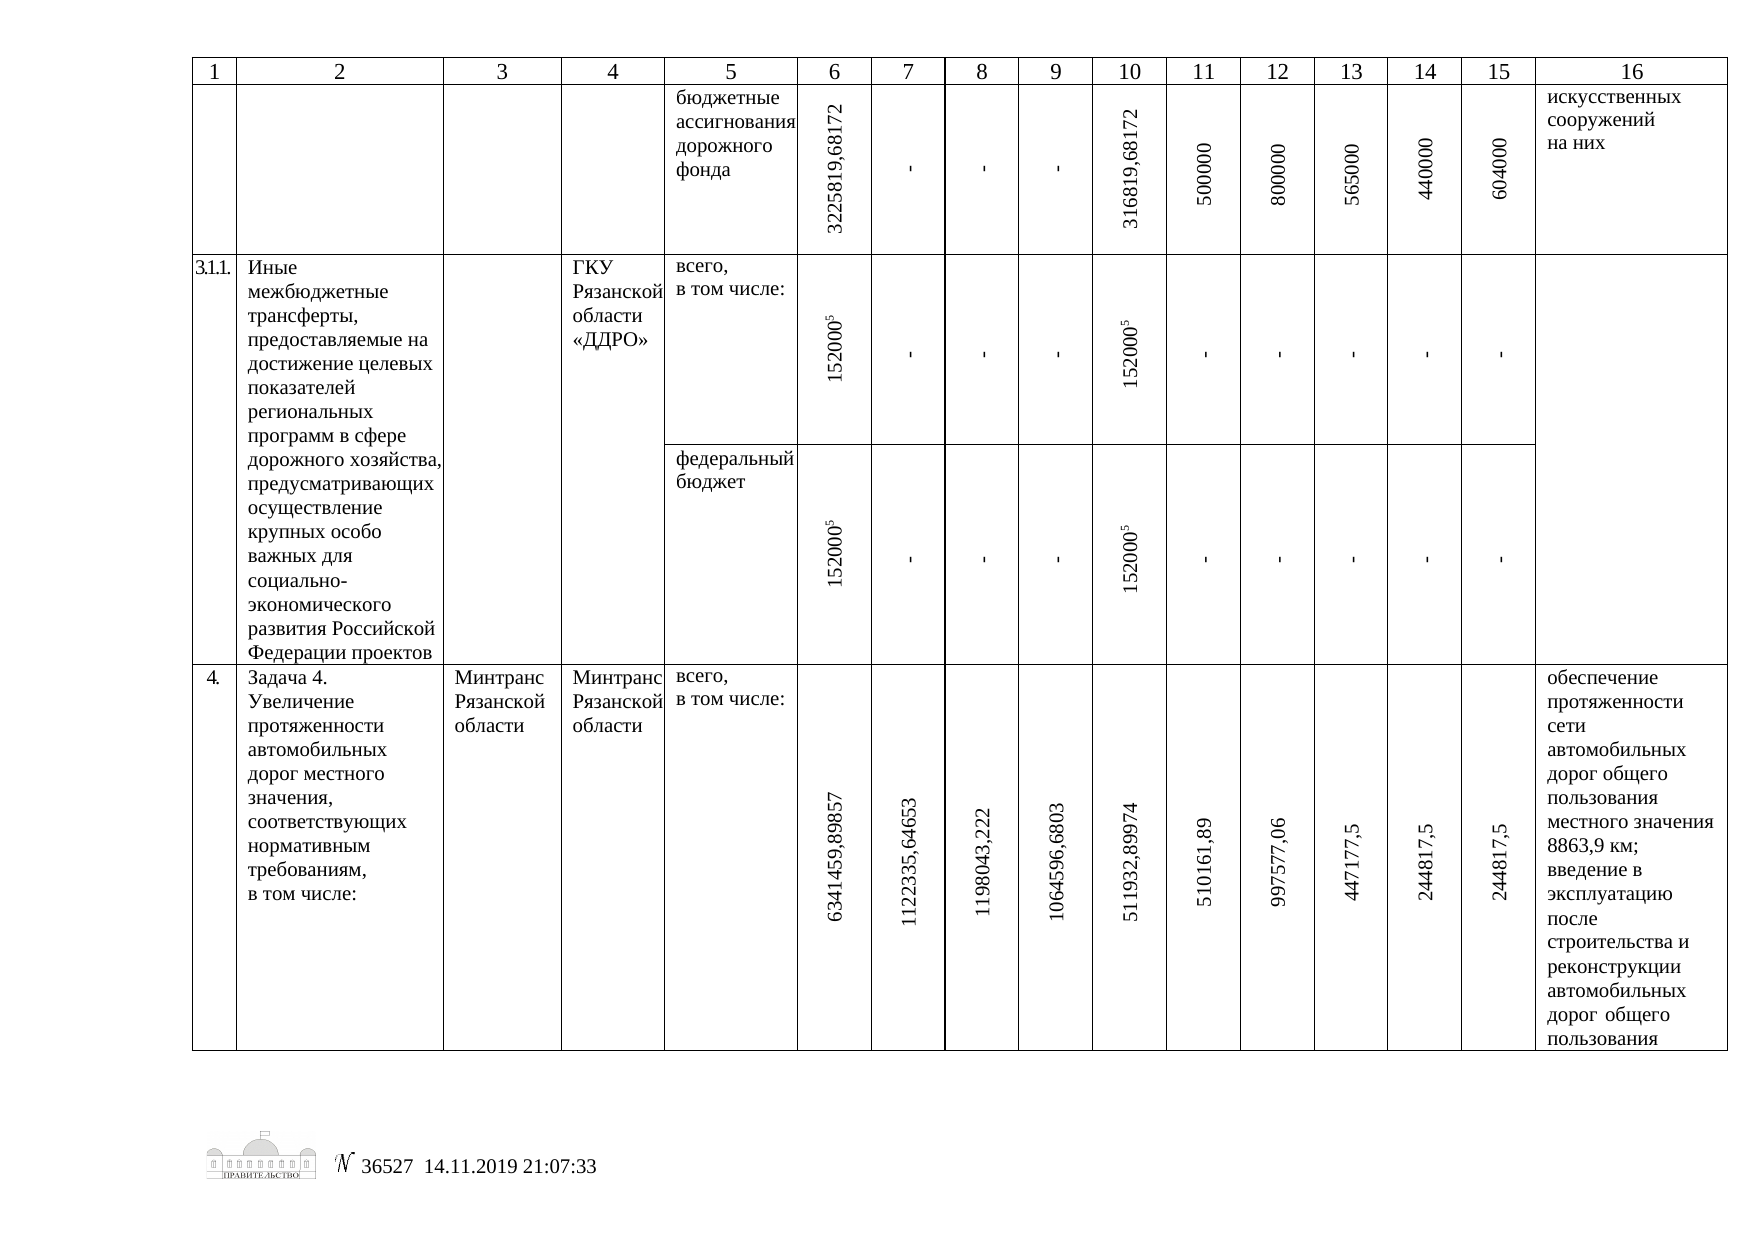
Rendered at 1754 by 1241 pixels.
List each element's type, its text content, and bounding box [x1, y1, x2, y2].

table_cell 440000 [1388, 85, 1461, 254]
table_cell федеральный бюджет [665, 445, 797, 664]
table_cell - [946, 445, 1018, 664]
table_header 11 [1167, 58, 1240, 84]
table_cell 1520005 [798, 255, 871, 444]
table_cell 316819,68172 [1093, 85, 1166, 254]
table_cell всего, в том числе: [665, 665, 797, 1050]
table_cell [444, 255, 561, 664]
table_header 8 [946, 58, 1018, 84]
table_cell Иные межбюджетные трансферты, предоставляемые на достижение целевых показателей региональных программ в сфере дорожного хозяйства, предусматривающих осуществление крупных особо важных для социально-экономического развития Российской Федерации проектов [237, 255, 443, 664]
table_cell 1198043,222 [946, 665, 1018, 1050]
table_cell - [946, 85, 1018, 254]
table_cell 1520005 [1093, 255, 1166, 444]
table_header 1 [193, 58, 236, 84]
table_cell - [872, 445, 944, 664]
table_cell - [1167, 255, 1240, 444]
table_header 9 [1019, 58, 1092, 84]
table_header 6 [798, 58, 871, 84]
table_cell [562, 85, 664, 254]
table_cell 800000 [1241, 85, 1314, 254]
picture [330, 1150, 359, 1174]
table_cell - [1019, 445, 1092, 664]
table_cell 511932,89974 [1093, 665, 1166, 1050]
table_cell - [1241, 255, 1314, 444]
table_cell 500000 [1167, 85, 1240, 254]
table_header 5 [665, 58, 797, 84]
table_cell 1520005 [798, 445, 871, 664]
table_header 14 [1388, 58, 1461, 84]
table_header 2 [237, 58, 443, 84]
table_cell 510161,89 [1167, 665, 1240, 1050]
picture [206, 1131, 316, 1179]
table_cell обеспечение протяженности сети автомобильных дорог общего пользования местного значения 8863,9 км; введение в эксплуатацию после строительства и реконструкции автомобильных дорог общего пользования [1536, 665, 1727, 1050]
table_cell [1536, 444, 1727, 664]
table_header 16 [1536, 58, 1727, 84]
table_cell - [872, 85, 944, 254]
table_cell 1064596,6803 [1019, 665, 1092, 1050]
table_cell 447177,5 [1315, 665, 1387, 1050]
table_cell всего, в том числе: [665, 255, 797, 444]
table_header 12 [1241, 58, 1314, 84]
table_header 13 [1315, 58, 1387, 84]
table_cell - [1241, 445, 1314, 664]
table_cell - [1019, 85, 1092, 254]
table_cell Задача 4. Увеличение протяженности автомобильных дорог местного значения, соответствующих нормативным требованиям, в том числе: [237, 665, 443, 1050]
table_cell - [1167, 445, 1240, 664]
table_cell Минтранс Рязанской области [562, 665, 664, 1050]
table_cell 3225819,68172 [798, 85, 871, 254]
table_cell - [1462, 445, 1535, 664]
table_cell 3.1.1. [193, 255, 236, 664]
table_cell 6341459,89857 [798, 665, 871, 1050]
table_cell 997577,06 [1241, 665, 1314, 1050]
table_header 15 [1462, 58, 1535, 84]
table_cell - [1315, 255, 1387, 444]
table_header 7 [872, 58, 944, 84]
table_cell - [946, 255, 1018, 444]
table_cell - [1019, 255, 1092, 444]
table_cell - [872, 255, 944, 444]
table_header 10 [1093, 58, 1166, 84]
table_cell - [1388, 445, 1461, 664]
table_cell - [1315, 445, 1387, 664]
table_cell 1122335,64653 [872, 665, 944, 1050]
table_cell Минтранс Рязанской области [444, 665, 561, 1050]
table_header 3 [444, 58, 561, 84]
table_cell 1520005 [1093, 445, 1166, 664]
table_cell бюджетные ассигнования дорожного фонда [665, 85, 797, 254]
table_cell 604000 [1462, 85, 1535, 254]
table_cell - [1388, 255, 1461, 444]
table_cell 4. [193, 665, 236, 1050]
table_header 4 [562, 58, 664, 84]
table_cell ГКУ Рязанской области «ДДРО» [562, 255, 664, 664]
table_cell 244817,5 [1388, 665, 1461, 1050]
table_cell [1536, 255, 1727, 444]
table_cell - [1462, 255, 1535, 444]
table_cell 244817,5 [1462, 665, 1535, 1050]
table_cell 565000 [1315, 85, 1387, 254]
